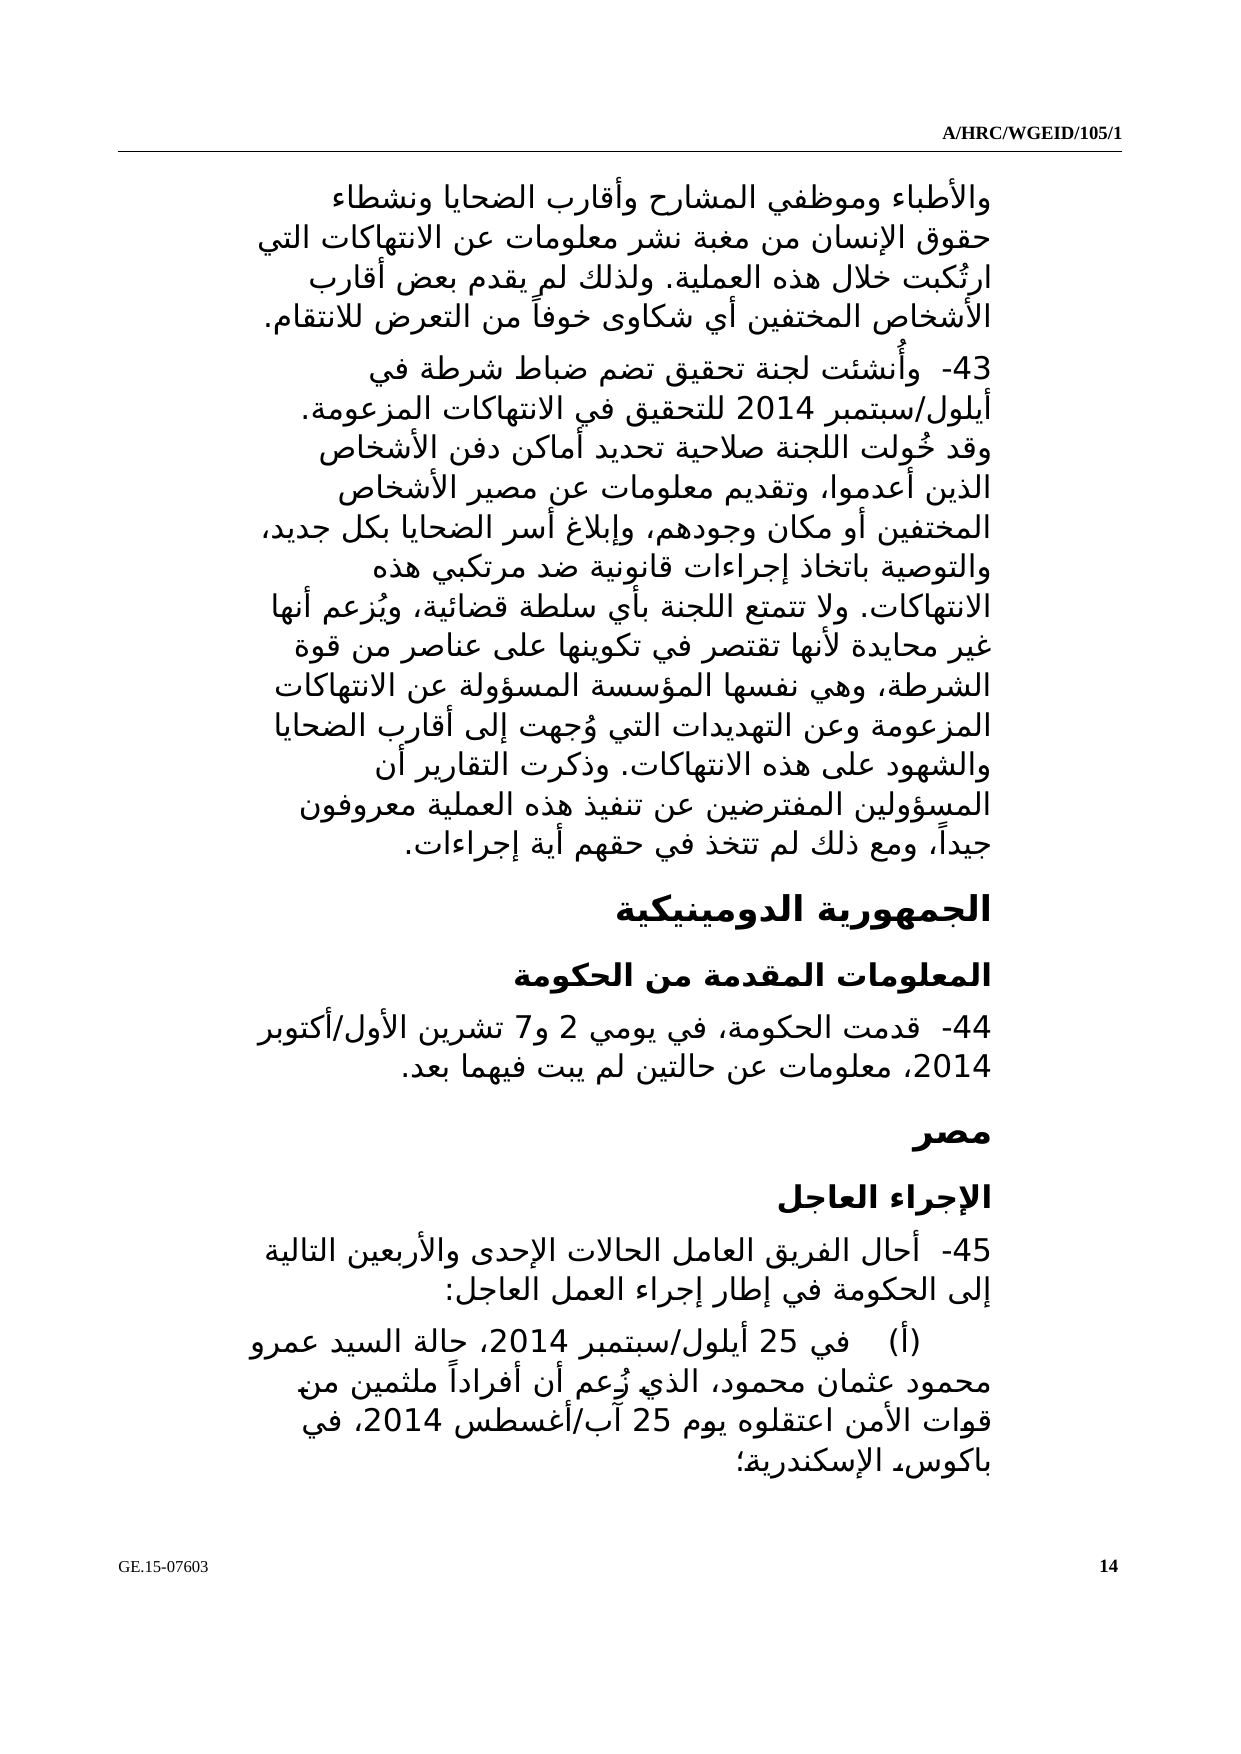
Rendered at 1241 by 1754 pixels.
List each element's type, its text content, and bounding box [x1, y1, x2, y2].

text الإجراء العاجل [248, 1177, 1122, 1217]
text 44- قدمت الحكومة، في يومي 2 و7 تشرين الأول/أكتوبر 2014، معلومات عن حالتين لم يبت فيهما بعد. [248, 1006, 992, 1086]
text المعلومات المقدمة من الحكومة [248, 954, 1122, 994]
text مصر [248, 1111, 1122, 1152]
text الجمهورية الدومينيكية [248, 888, 1122, 929]
text (أ) في 25 أيلول/سبتمبر 2014، حالة السيد عمرو محمود عثمان محمود، الذي زُعم أن أفراداً ملثمين من قوات الأمن اعتقلوه يوم 25 آب/أغسطس 2014، في باكوس، الإسكندرية؛ [248, 1321, 992, 1479]
text 43- وأُنشئت لجنة تحقيق تضم ضباط شرطة في أيلول/سبتمبر 2014 للتحقيق في الانتهاكات المزعومة. وقد خُولت اللجنة صلاحية تحديد أماكن دفن الأشخاص الذين أعدموا، وتقديم معلومات عن مصير الأشخاص المختفين أو مكان وجودهم، وإبلاغ أسر الضحايا بكل جديد، والتوصية باتخاذ إجراءات قانونية ضد مرتكبي هذه الانتهاكات. ولا تتمتع اللجنة بأي سلطة قضائية، ويُزعم أنها غير محايدة لأنها تقتصر في تكوينها على عناصر من قوة الشرطة، وهي نفسها المؤسسة المسؤولة عن الانتهاكات المزعومة وعن التهديدات التي وُجهت إلى أقارب الضحايا والشهود على هذه الانتهاكات. وذكرت التقارير أن المسؤولين المفترضين عن تنفيذ هذه العملية معروفون جيداً، ومع ذلك لم تتخذ في حقهم أية إجراءات. [248, 348, 992, 863]
text 45- أحال الفريق العامل الحالات الإحدى والأربعين التالية إلى الحكومة في إطار إجراء العمل العاجل: [248, 1229, 992, 1308]
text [248, 177, 992, 336]
